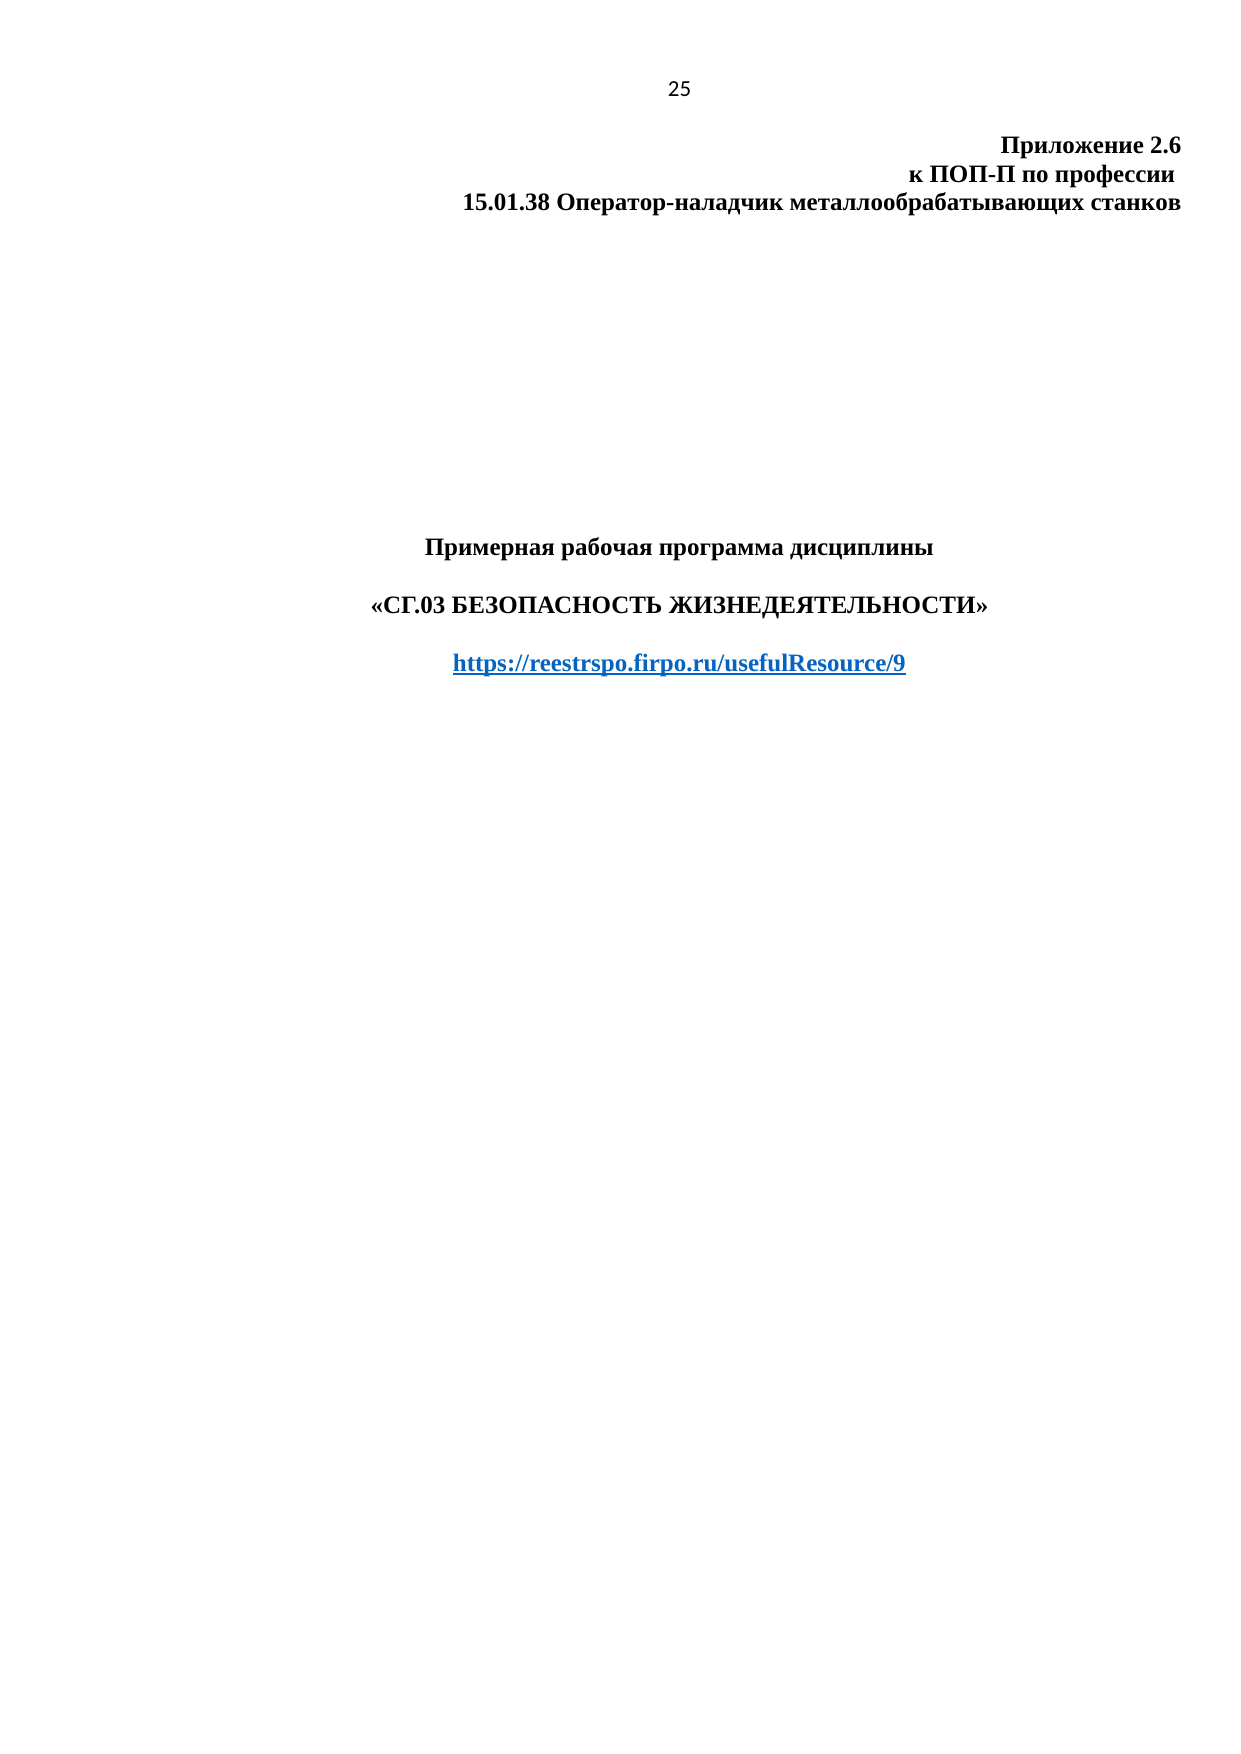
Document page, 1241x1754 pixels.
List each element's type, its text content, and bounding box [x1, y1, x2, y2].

text Приложение 2.6 [177, 130, 1181, 159]
text Примерная рабочая программа дисциплины [177, 532, 1181, 561]
subtitle «СГ.03 БЕЗОПАСНОСТЬ ЖИЗНЕДЕЯТЕЛЬНОСТИ» [177, 590, 1181, 619]
subtitle https://reestrspo.firpo.ru/usefulResource/9 [177, 648, 1181, 677]
text к ПОП-П по профессии 15.01.38 Оператор-наладчик металлообрабатывающих станков [177, 159, 1181, 216]
